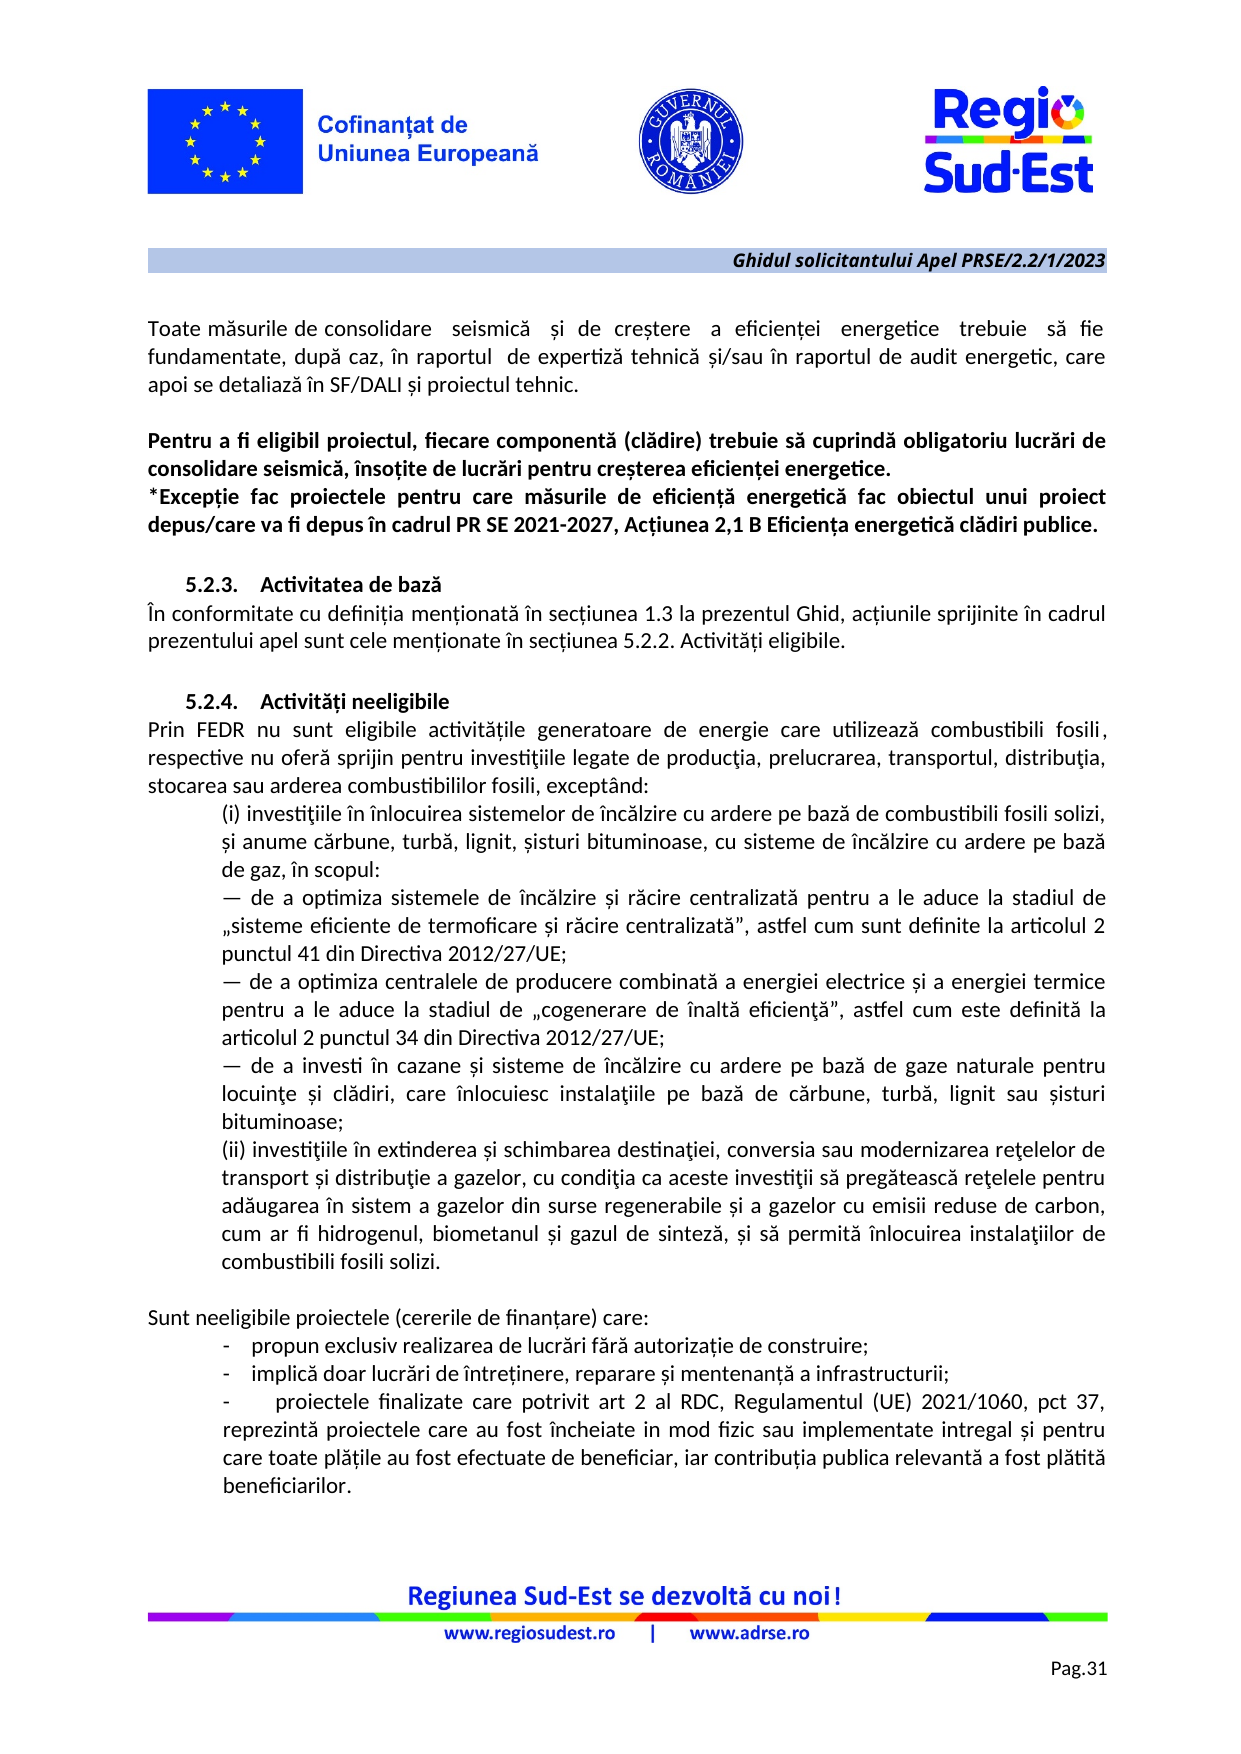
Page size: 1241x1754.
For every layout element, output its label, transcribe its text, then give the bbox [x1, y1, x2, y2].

text Toate măsurile de consolidare seismică și de creștere a eficienței energetice trebuie să fie fundamentate, după caz, în raportul de expertiză tehnică şi/sau în raportul de audit energetic, care apoi se detaliază în SF/DALI și proiectul tehnic. [148, 314, 1107, 398]
text Pentru a fi eligibil proiectul, fiecare componentă (clădire) trebuie să cuprindă obligatoriu lucrări de consolidare seismică, însoţite de lucrări pentru creşterea eficienţei energetice. [148, 426, 1107, 482]
picture [147, 86, 1093, 195]
picture [147, 1586, 1108, 1643]
text (i) investiţiile în înlocuirea sistemelor de încălzire cu ardere pe bază de combustibili fosili solizi, și anume cărbune, turbă, lignit, șisturi bituminoase, cu sisteme de încălzire cu ardere pe bază de gaz, în scopul: [221, 799, 1107, 883]
text — de a optimiza sistemele de încălzire și răcire centralizată pentru a le aduce la stadiul de „sisteme eficiente de termoficare și răcire centralizată”, astfel cum sunt definite la articolul 2 punctul 41 din Directiva 2012/27/UE; [221, 883, 1107, 967]
text — de a investi în cazane și sisteme de încălzire cu ardere pe bază de gaze naturale pentru locuinţe și clădiri, care înlocuiesc instalaţiile pe bază de cărbune, turbă, lignit sau șisturi bituminoase; [221, 1051, 1107, 1135]
text — de a optimiza centralele de producere combinată a energiei electrice și a energiei termice pentru a le aduce la stadiul de „cogenerare de înaltă eficienţă”, astfel cum este definită la articolul 2 punctul 34 din Directiva 2012/27/UE; [221, 967, 1107, 1051]
text Sunt neeligibile proiectele (cererile de finanțare) care: [148, 1303, 1107, 1331]
list - proiectele finalizate care potrivit art 2 al RDC, Regulamentul (UE) 2021/1060, pct 37, reprezintă proiectele care au fost încheiate in mod fizic sau implementate intregal și pentru care toate plățile au fost efectuate de beneficiar, iar contribuția publica relevantă a fost plătită beneficiarilor. [223, 1387, 1107, 1499]
subtitle Activitatea de bază [185, 571, 1107, 599]
text Prin FEDR nu sunt eligibile activitățile generatoare de energie care utilizează combustibili fosili, respective nu oferă sprijin pentru investiţiile legate de producţia, prelucrarea, transportul, distribuţia, stocarea sau arderea combustibililor fosili, exceptând: [148, 715, 1107, 799]
subtitle Activități neeligibile [185, 687, 1107, 715]
text (ii) investiţiile în extinderea și schimbarea destinaţiei, conversia sau modernizarea reţelelor de transport și distribuţie a gazelor, cu condiţia ca aceste investiţii să pregătească reţelele pentru adăugarea în sistem a gazelor din surse regenerabile și a gazelor cu emisii reduse de carbon, cum ar fi hidrogenul, biometanul și gazul de sinteză, și să permită înlocuirea instalaţiilor de combustibili fosili solizi. [221, 1135, 1107, 1275]
list - propun exclusiv realizarea de lucrări fără autorizație de construire; [223, 1331, 1107, 1359]
text În conformitate cu definiția menționată în secțiunea 1.3 la prezentul Ghid, acțiunile sprijinite în cadrul prezentului apel sunt cele menționate în secțiunea 5.2.2. Activități eligibile. [148, 599, 1107, 655]
text *Excepţie fac proiectele pentru care măsurile de eficienţă energetică fac obiectul unui proiect depus/care va fi depus în cadrul PR SE 2021-2027, Acţiunea 2,1 B Eficienţa energetică clădiri publice. [148, 482, 1107, 538]
list - implică doar lucrări de întreținere, reparare și mentenanță a infrastructurii; [223, 1359, 1107, 1387]
